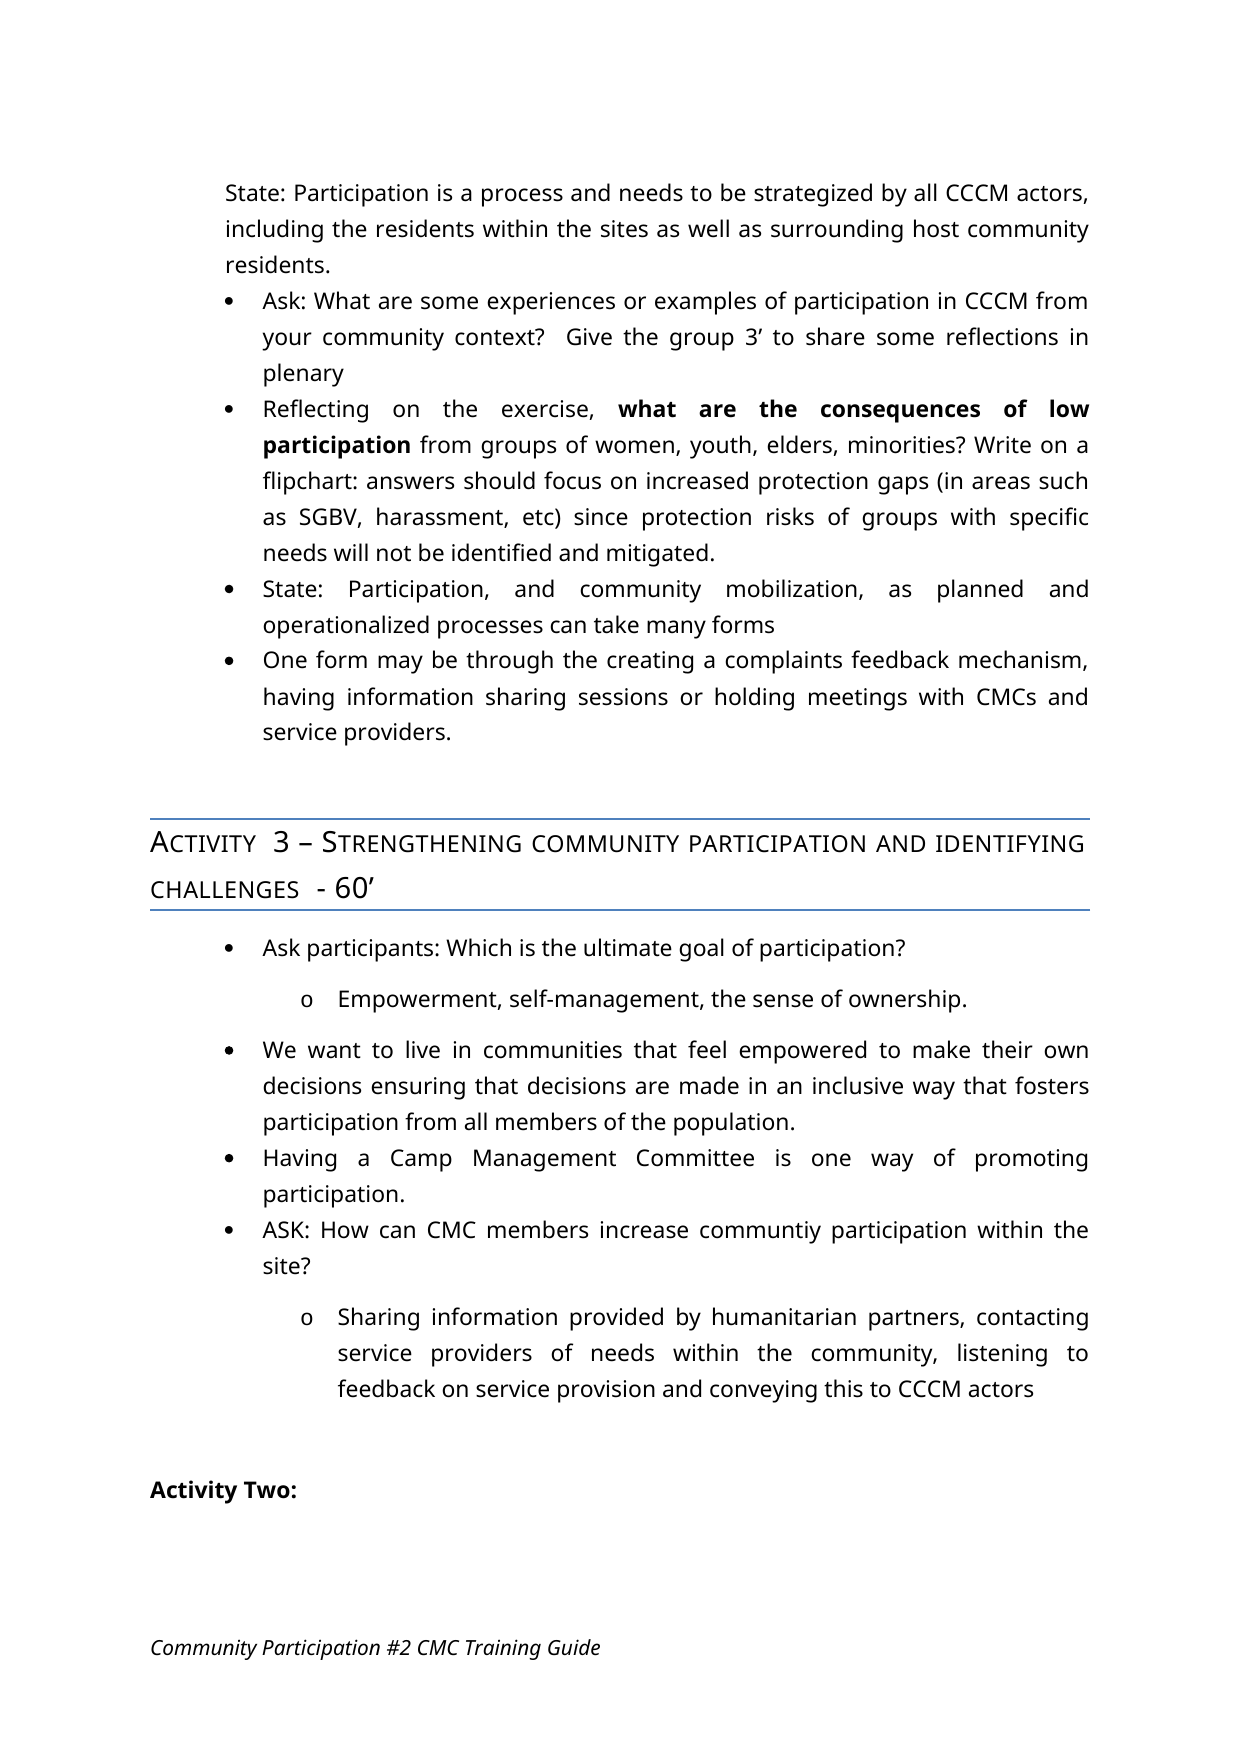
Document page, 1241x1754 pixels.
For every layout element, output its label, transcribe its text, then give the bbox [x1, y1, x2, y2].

text One form may be through the creating a complaints feedback mechanism, having information sharing sessions or holding meetings with CMCs and service providers. [225, 644, 1090, 748]
text Empowerment, self-management, the sense of ownership. [300, 983, 1090, 1014]
text Reflecting on the exercise, what are the consequences of low participation from groups of women, youth, elders, minorities? Write on a flipchart: answers should focus on increased protection gaps (in areas such as SGBV, harassment, etc) since protection risks of groups with specific needs will not be identified and mitigated. [225, 393, 1090, 568]
subtitle Activity 3 – Strengthening community participation and identifying challenges - 60’ [150, 820, 1090, 909]
list State: Participation is a process and needs to be strategized by all CCCM actors, including the residents within the sites as well as surrounding host community residents. [225, 177, 1090, 280]
text Ask participants: Which is the ultimate goal of participation? [225, 932, 1090, 963]
text Activity Two: [150, 1474, 1090, 1506]
text Ask: What are some experiences or examples of participation in CCCM from your community context? Give the group 3’ to share some reflections in plenary [225, 285, 1090, 388]
text Sharing information provided by humanitarian partners, contacting service providers of needs within the community, listening to feedback on service provision and conveying this to CCCM actors [300, 1301, 1090, 1404]
text State: Participation, and community mobilization, as planned and operationalized processes can take many forms [225, 573, 1090, 640]
text We want to live in communities that feel empowered to make their own decisions ensuring that decisions are made in an inclusive way that fosters participation from all members of the population. [225, 1034, 1090, 1137]
text Having a Camp Management Committee is one way of promoting participation. [225, 1142, 1090, 1209]
text ASK: How can CMC members increase communtiy participation within the site? [225, 1214, 1090, 1281]
